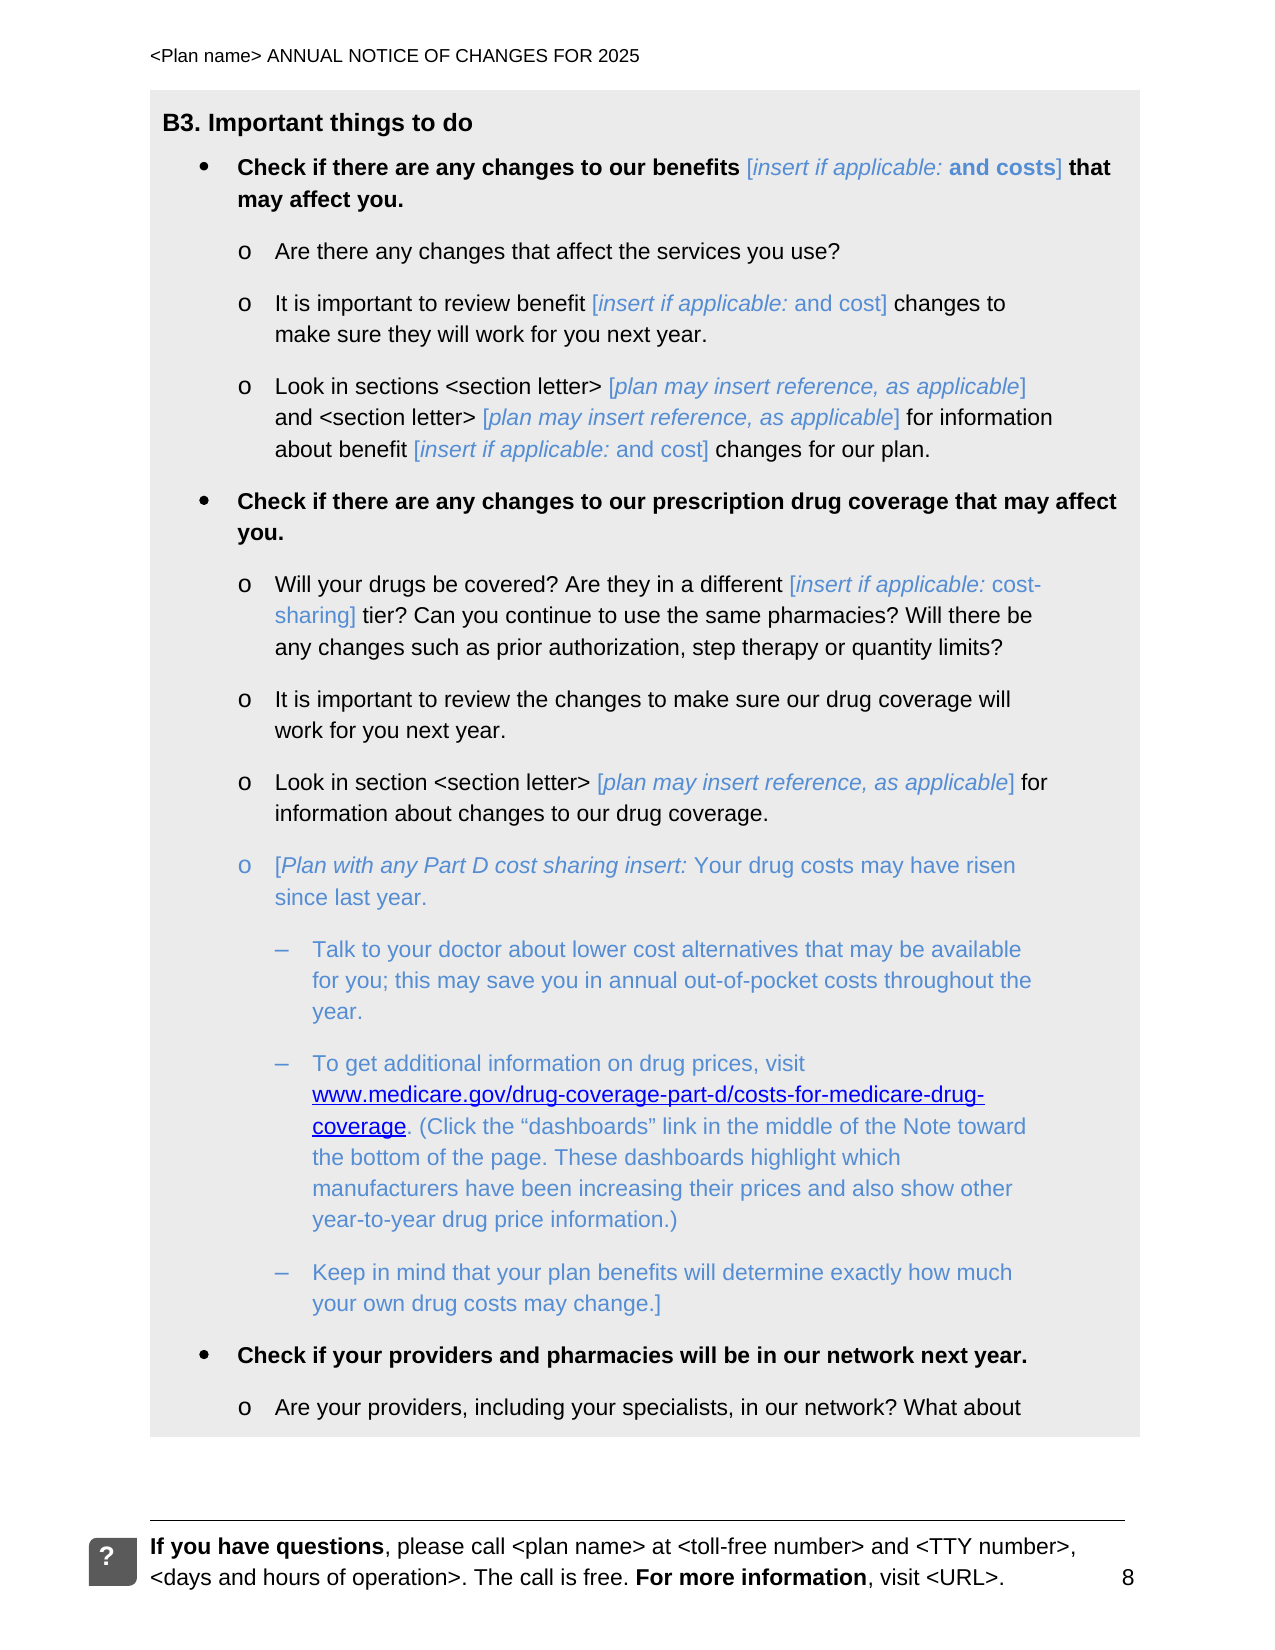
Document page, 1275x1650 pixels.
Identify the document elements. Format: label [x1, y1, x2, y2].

table_header [150, 90, 1140, 1437]
